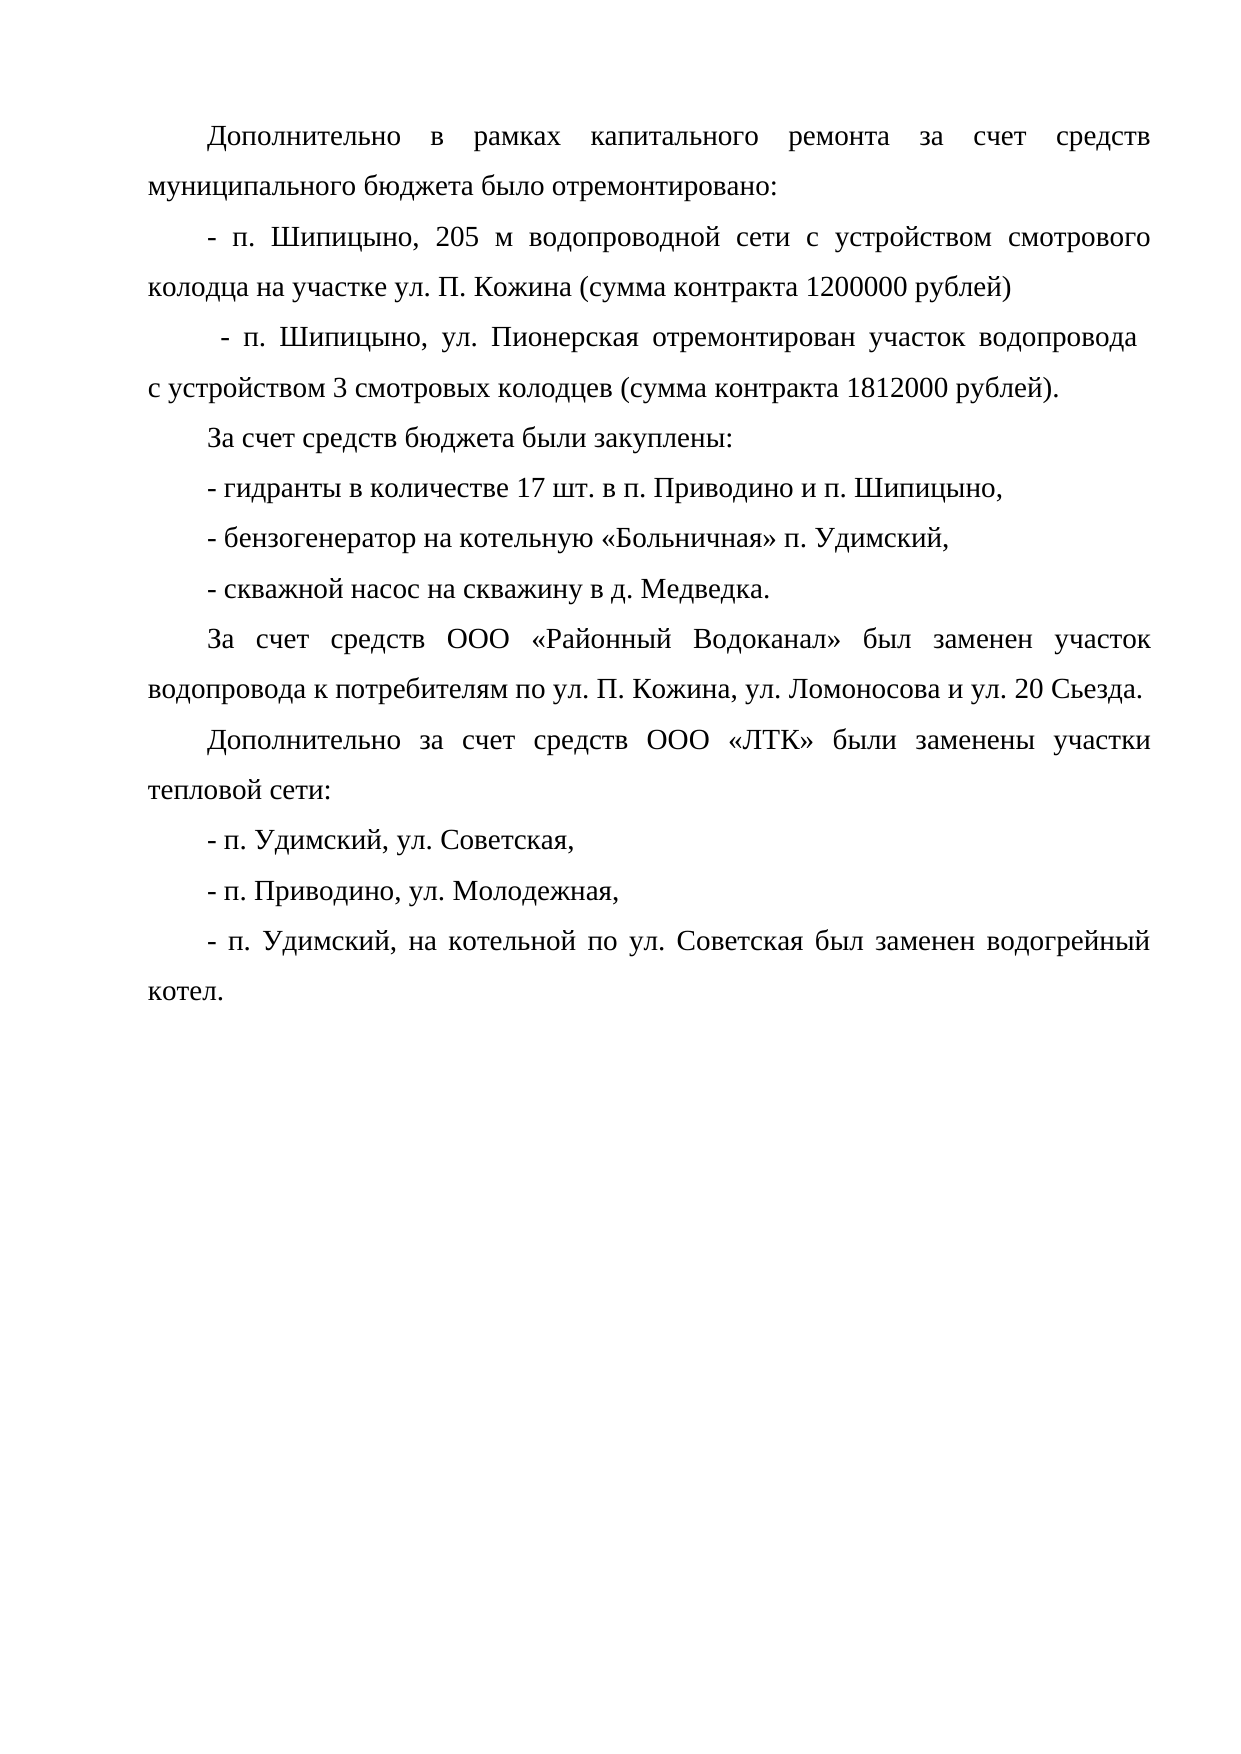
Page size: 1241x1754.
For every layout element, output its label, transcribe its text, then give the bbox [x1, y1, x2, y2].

text - п. Удимский, на котельной по ул. Советская был заменен водогрейный котел. [148, 923, 1152, 1007]
text - бензогенератор на котельную «Больничная» п. Удимский, [148, 521, 1152, 554]
text - п. Удимский, ул. Советская, [148, 822, 1152, 856]
text - п. Шипицыно, ул. Пионерская отремонтирован участок водопровода с устройством 3 смотровых колодцев (сумма контракта 1812000 рублей). [148, 319, 1152, 403]
text Дополнительно в рамках капитального ремонта за счет средств муниципального бюджета было отремонтировано: [148, 118, 1152, 202]
text За счет средств бюджета были закуплены: [148, 420, 1152, 453]
text - п. Шипицыно, 205 м водопроводной сети с устройством смотрового колодца на участке ул. П. Кожина (сумма контракта 1200000 рублей) [148, 219, 1152, 303]
text - п. Приводино, ул. Молодежная, [148, 873, 1152, 906]
text - гидранты в количестве 17 шт. в п. Приводино и п. Шипицыно, [148, 470, 1152, 504]
text - скважной насос на скважину в д. Медведка. [148, 571, 1152, 604]
text За счет средств ООО «Районный Водоканал» был заменен участок водопровода к потребителям по ул. П. Кожина, ул. Ломоносова и ул. 20 Сьезда. [148, 621, 1152, 705]
text Дополнительно за счет средств ООО «ЛТК» были заменены участки тепловой сети: [148, 722, 1152, 806]
